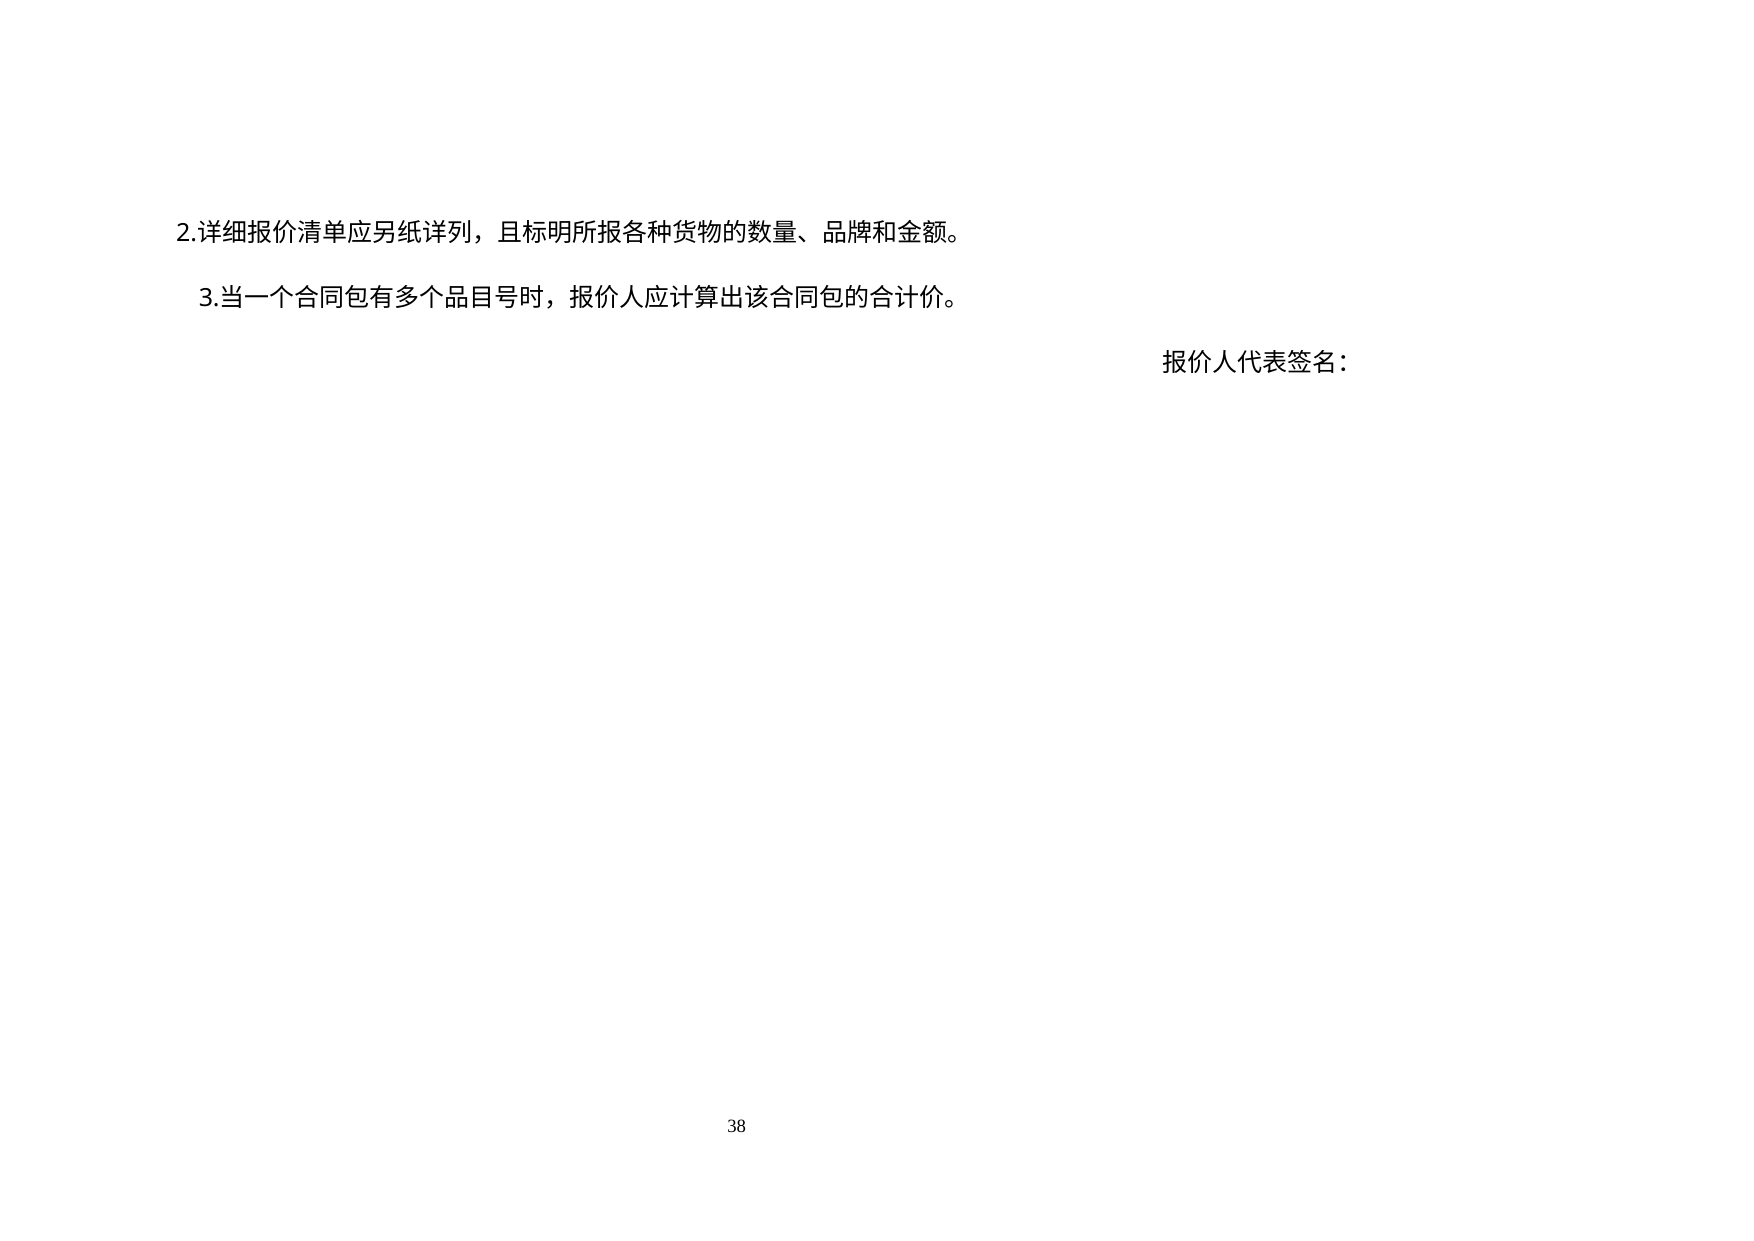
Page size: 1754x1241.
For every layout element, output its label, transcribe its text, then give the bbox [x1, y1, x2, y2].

text 报价人代表签名： [150, 328, 1604, 393]
text 2.详细报价清单应另纸详列，且标明所报各种货物的数量、品牌和金额。 [150, 198, 1604, 263]
text 3.当一个合同包有多个品目号时，报价人应计算出该合同包的合计价。 [150, 263, 1604, 328]
